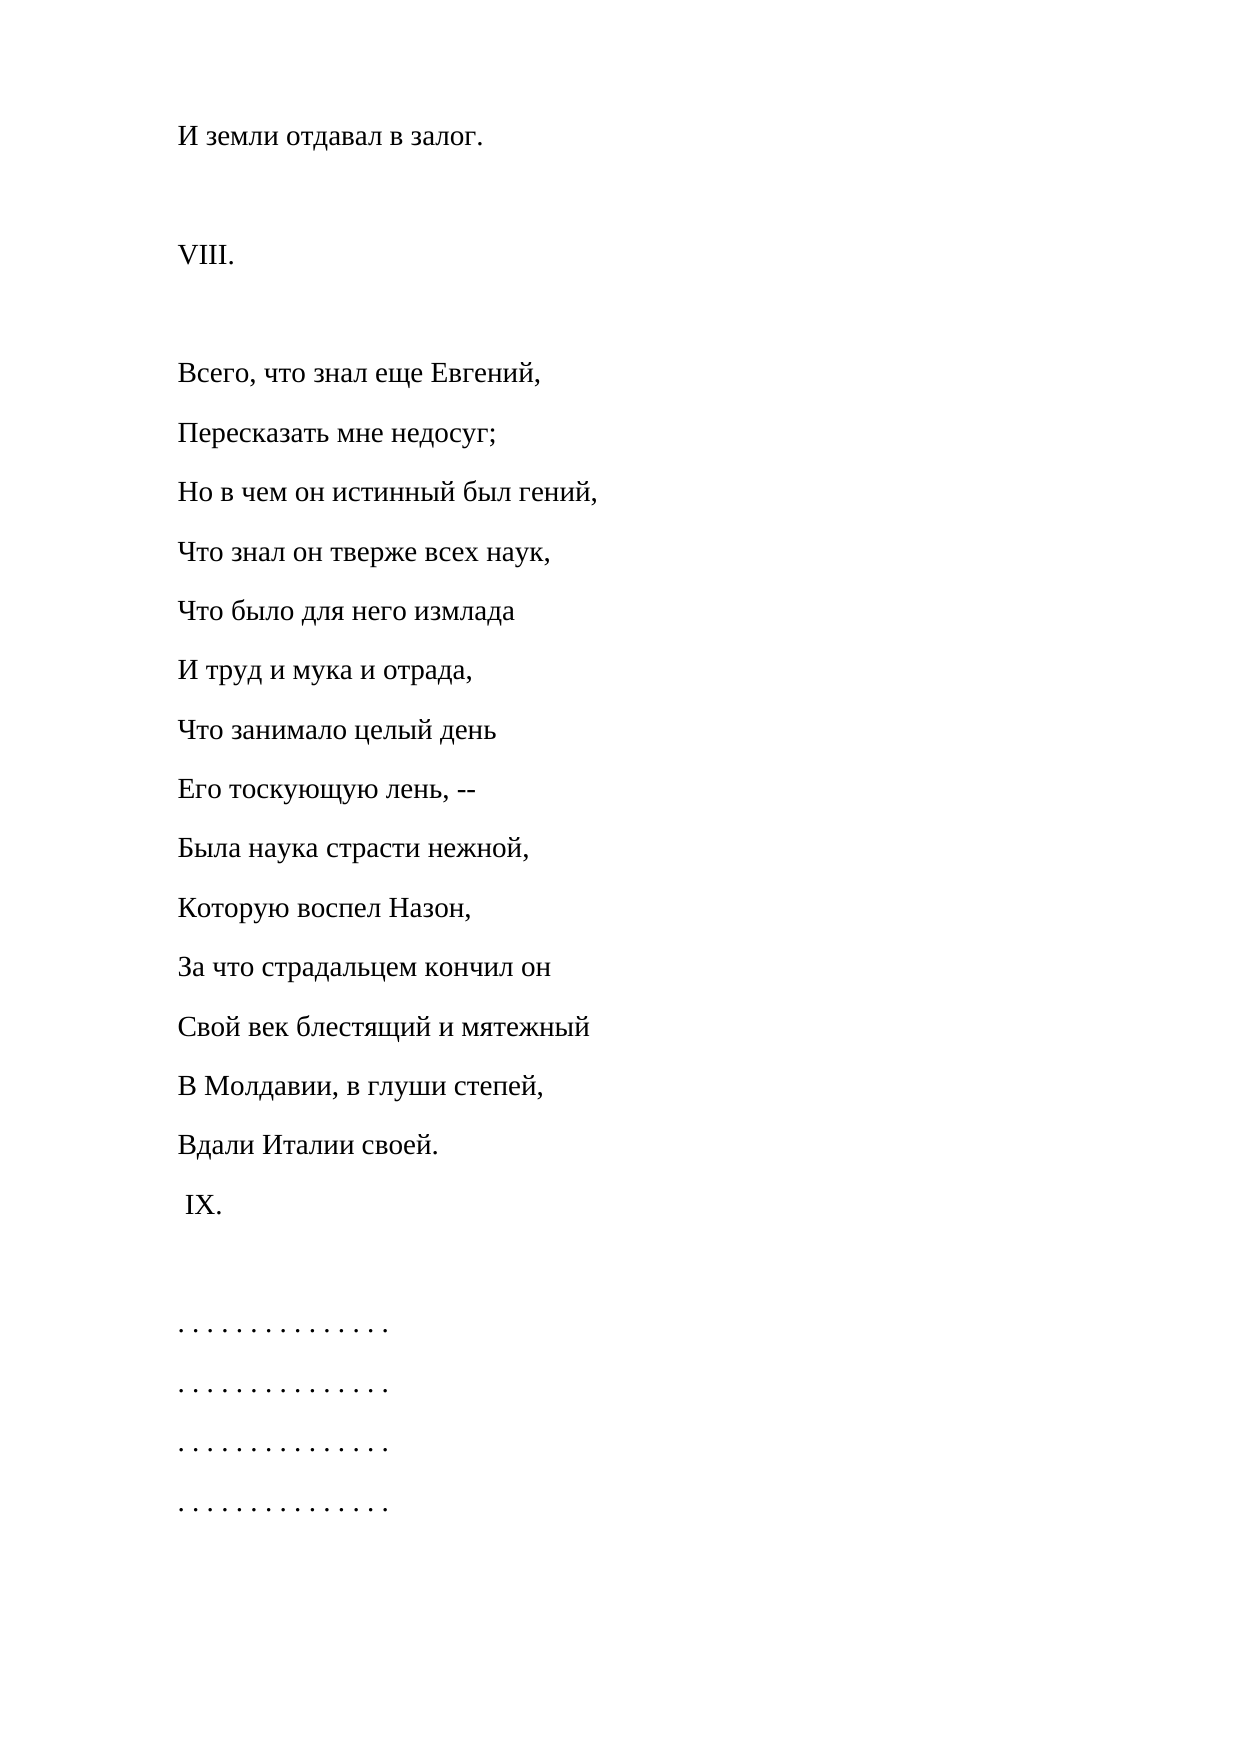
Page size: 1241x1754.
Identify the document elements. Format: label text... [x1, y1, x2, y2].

text Что занимало целый день [177, 712, 1152, 745]
text . . . . . . . . . . . . . . . [177, 1365, 1152, 1398]
text Что знал он тверже всех наук, [177, 534, 1152, 567]
text И труд и мука и отрада, [177, 652, 1152, 686]
text Свой век блестящий и мятежный [177, 1009, 1152, 1042]
text . . . . . . . . . . . . . . . [177, 1306, 1152, 1339]
text VIII. [177, 237, 1152, 270]
text Всего, что знал еще Евгений, [177, 356, 1152, 389]
text В Молдавии, в глуши степей, [177, 1068, 1152, 1102]
text Что было для него измлада [177, 593, 1152, 627]
text Его тоскующую лень, -- [177, 771, 1152, 805]
text За что страдальцем кончил он [177, 949, 1152, 983]
text И земли отдавал в залог. [177, 118, 1152, 152]
text . . . . . . . . . . . . . . . [177, 1424, 1152, 1458]
text Была наука страсти нежной, [177, 831, 1152, 864]
text IX. [177, 1187, 1152, 1220]
text Пересказать мне недосуг; [177, 415, 1152, 448]
text . . . . . . . . . . . . . . . [177, 1484, 1152, 1517]
text Но в чем он истинный был гений, [177, 474, 1152, 508]
text Вдали Италии своей. [177, 1127, 1152, 1161]
text Которую воспел Назон, [177, 890, 1152, 923]
